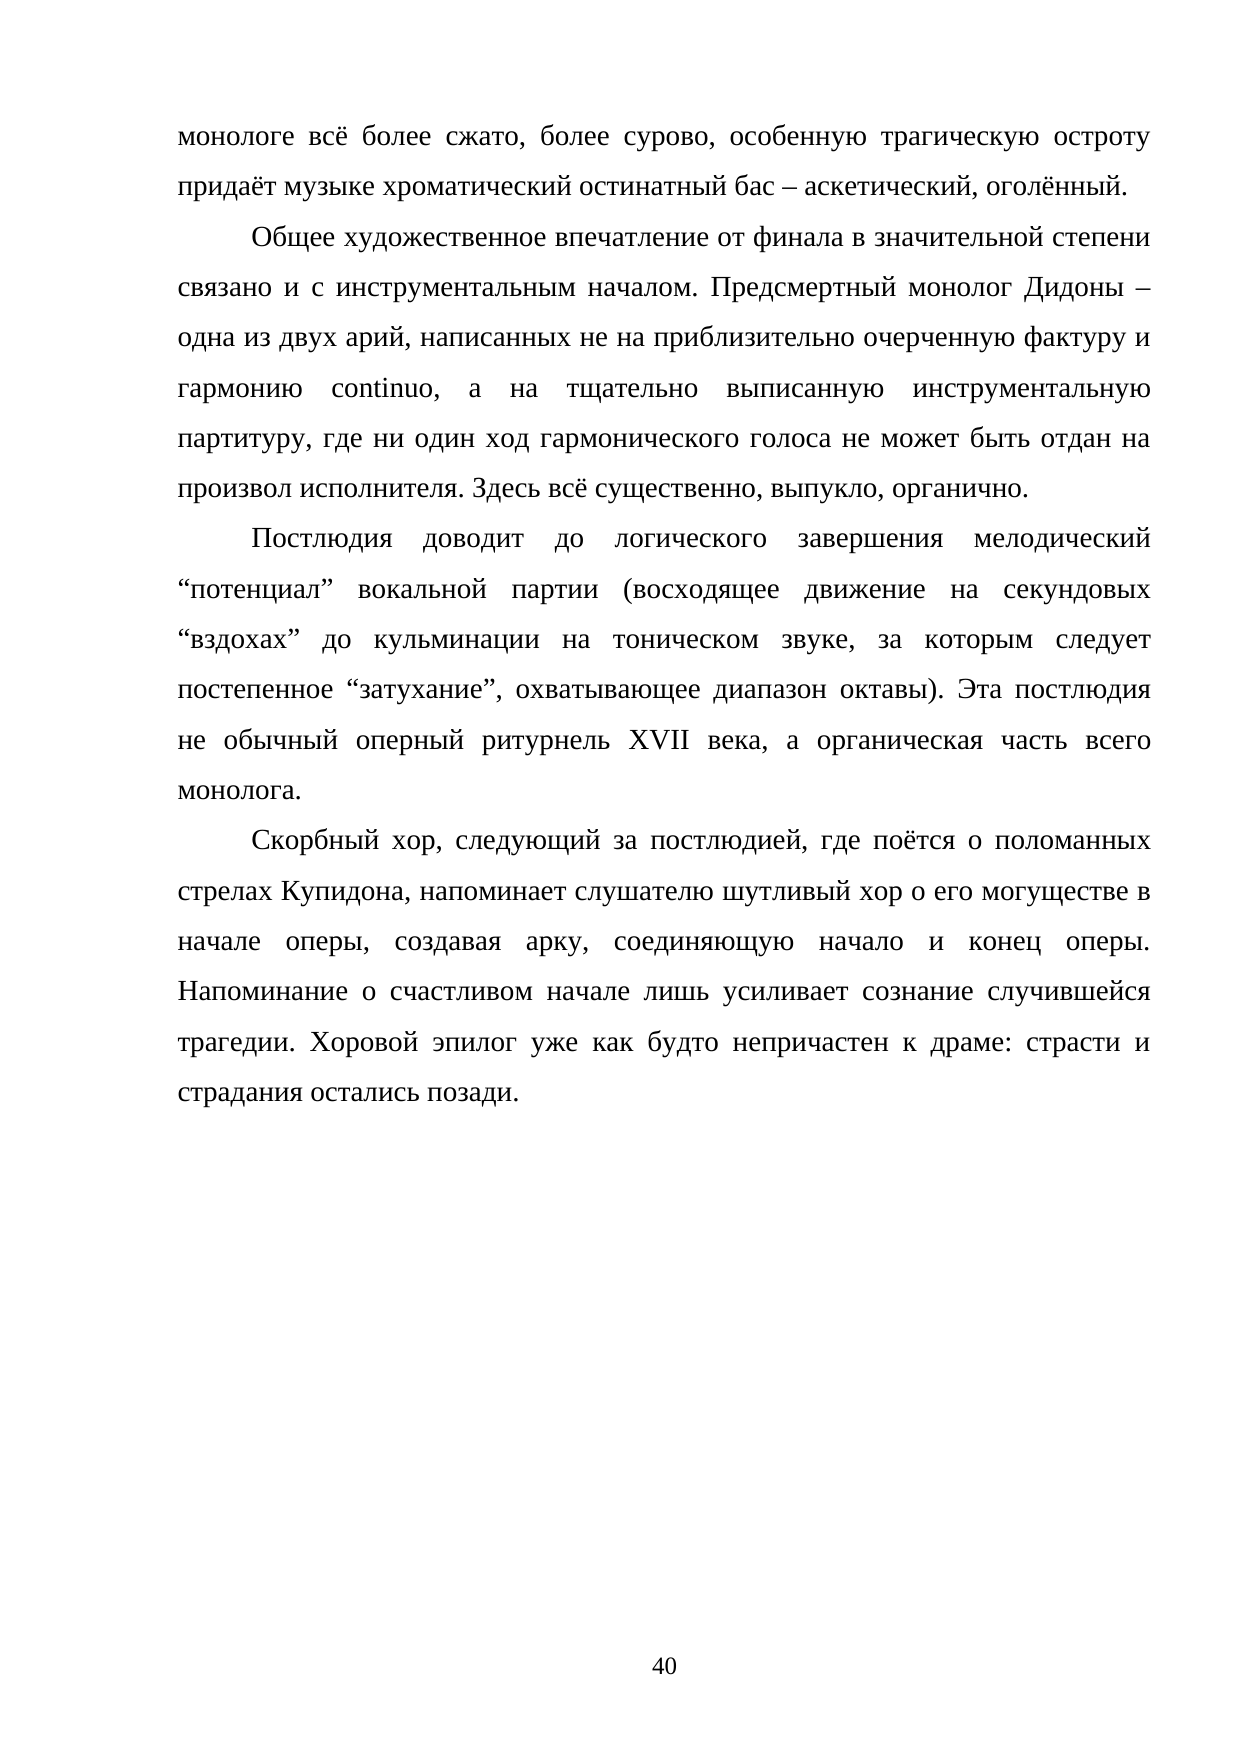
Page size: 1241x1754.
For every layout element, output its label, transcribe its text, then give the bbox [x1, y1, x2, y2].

text Общее художественное впечатление от финала в значительной степени связано и с инструментальным началом. Предсмертный монолог Дидоны – одна из двух арий, написанных не на приблизительно очерченную фактуру и гармонию continuo, а на тщательно выписанную инструментальную партитуру, где ни один ход гармонического голоса не может быть отдан на произвол исполнителя. Здесь всё существенно, выпукло, органично. [177, 219, 1152, 504]
text Скорбный хор, следующий за постлюдией, где поётся о поломанных стрелах Купидона, напоминает слушателю шутливый хор о его могуществе в начале оперы, создавая арку, соединяющую начало и конец оперы. Напоминание о счастливом начале лишь усиливает сознание случившейся трагедии. Хоровой эпилог уже как будто непричастен к драме: страсти и страдания остались позади. [177, 822, 1152, 1108]
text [177, 118, 1152, 202]
text Постлюдия доводит до логического завершения мелодический “потенциал” вокальной партии (восходящее движение на секундовых “вздохах” до кульминации на тоническом звуке, за которым следует постепенное “затухание”, охватывающее диапазон октавы). Эта постлюдия не обычный оперный ритурнель XVII века, а органическая часть всего монолога. [177, 521, 1152, 806]
